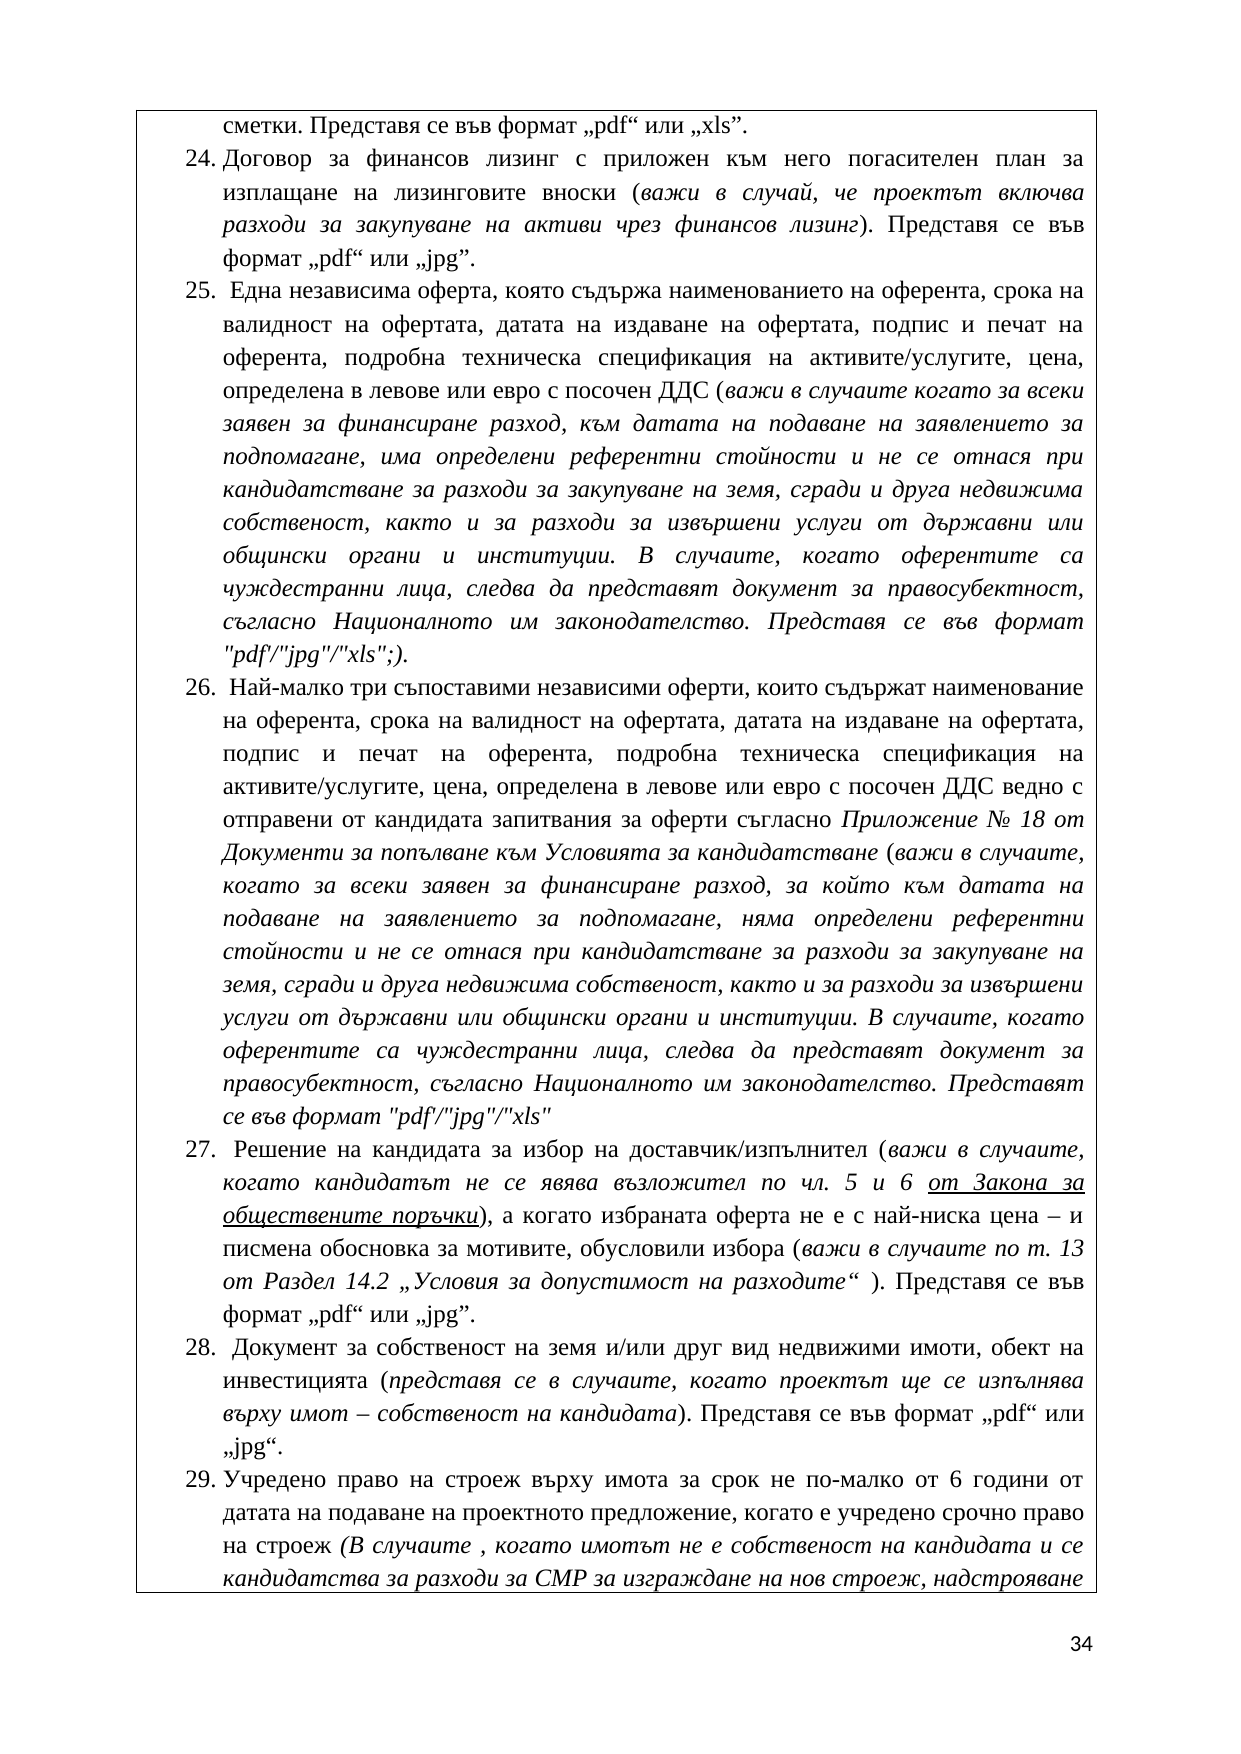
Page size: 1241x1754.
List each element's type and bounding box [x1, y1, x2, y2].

table_header [137, 111, 1096, 1592]
